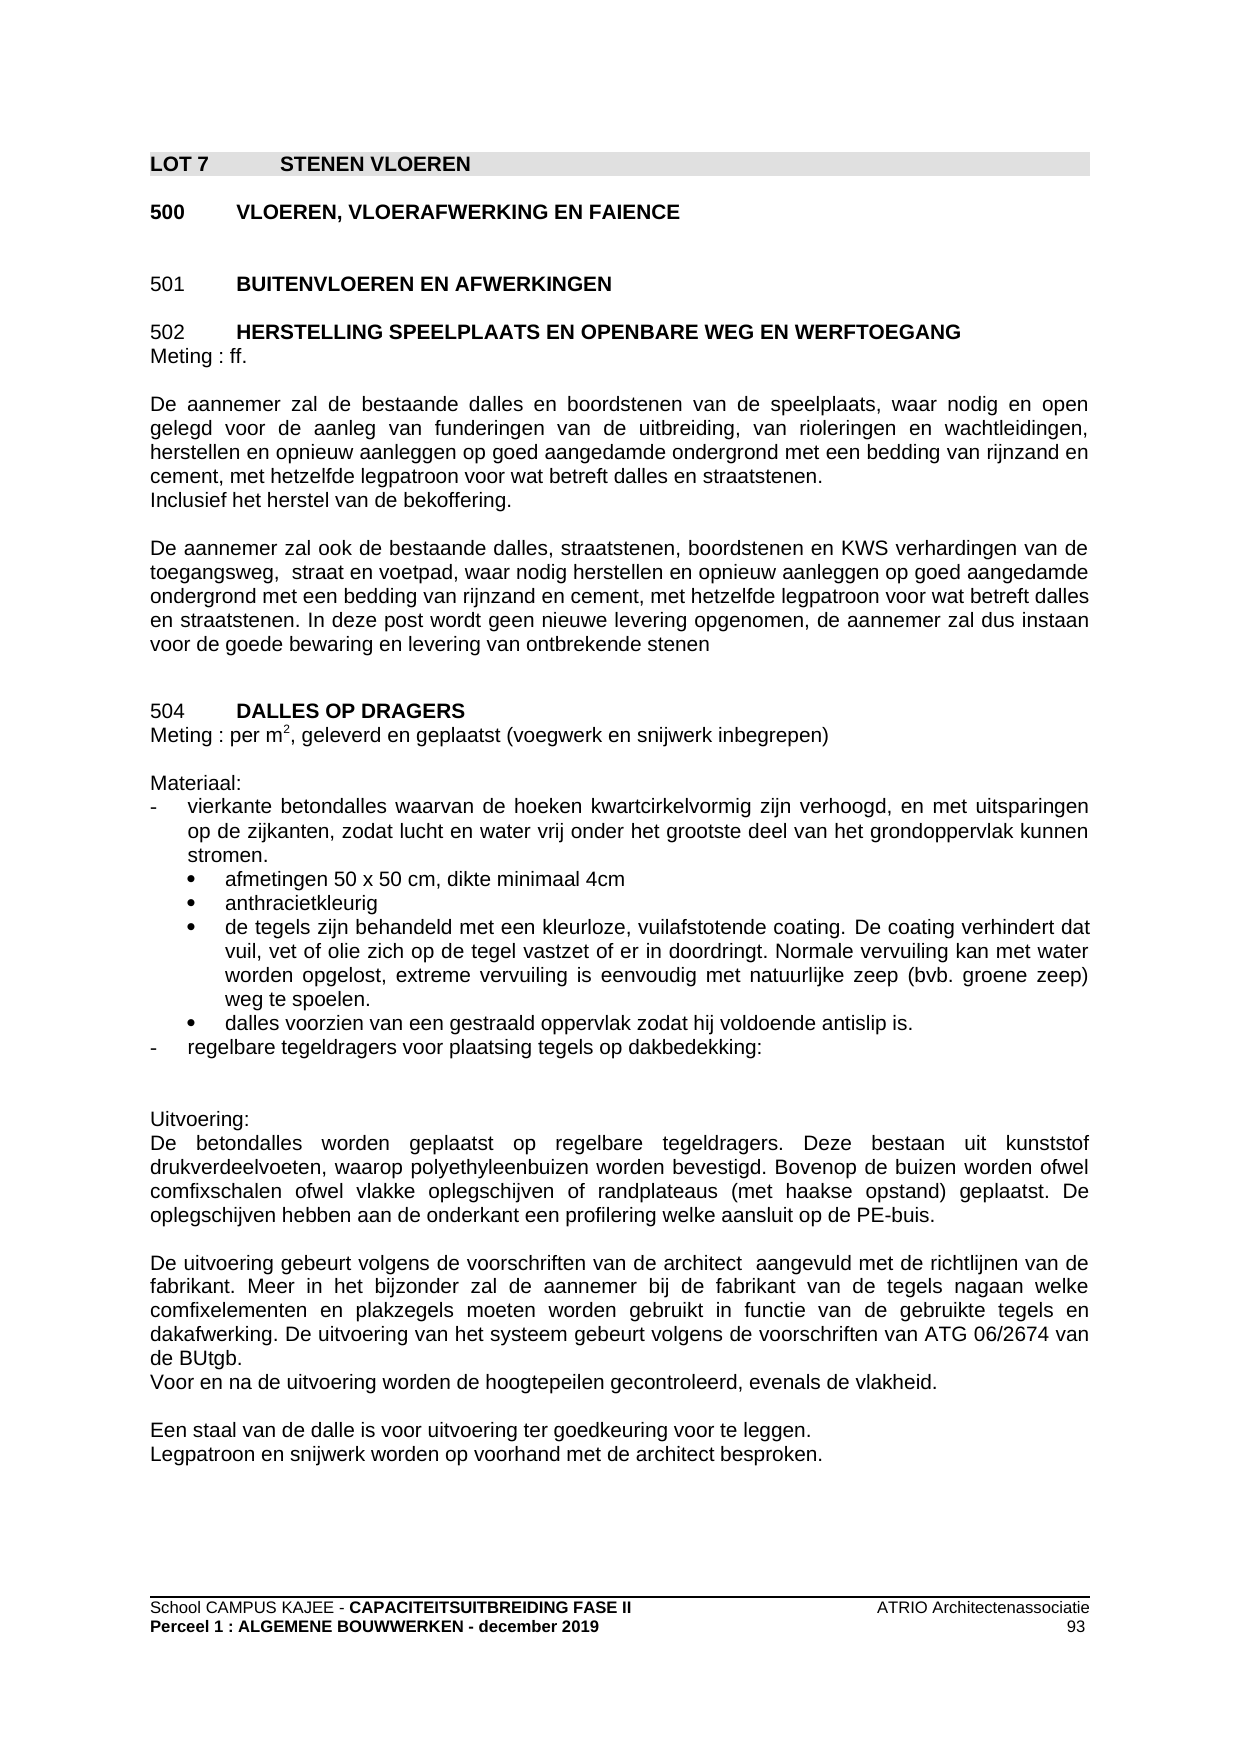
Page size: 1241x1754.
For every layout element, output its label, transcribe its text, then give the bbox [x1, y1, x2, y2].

list anthracietkleurig [187, 890, 1090, 914]
list dalles voorzien van een gestraald oppervlak zodat hij voldoende antislip is. [187, 1010, 1090, 1034]
text Meting : per m2, geleverd en geplaatst (voegwerk en snijwerk inbegrepen) [150, 722, 1090, 746]
text Een staal van de dalle is voor uitvoering ter goedkeuring voor te leggen. [150, 1418, 1090, 1442]
subtitle 500 VLOEREN, VLOERAFWERKING EN FAIENCE [150, 200, 1090, 224]
subtitle 502 HERSTELLING SPEELPLAATS EN OPENBARE WEG EN WERFTOEGANG [150, 320, 1090, 344]
text De aannemer zal de bestaande dalles en boordstenen van de speelplaats, waar nodig en open gelegd voor de aanleg van funderingen van de uitbreiding, van rioleringen en wachtleidingen, herstellen en opnieuw aanleggen op goed aangedamde ondergrond met een bedding van rijnzand en cement, met hetzelfde legpatroon voor wat betreft dalles en straatstenen. [150, 392, 1090, 488]
text De uitvoering gebeurt volgens de voorschriften van de architect aangevuld met de richtlijnen van de fabrikant. Meer in het bijzonder zal de aannemer bij de fabrikant van de tegels nagaan welke comfixelementen en plakzegels moeten worden gebruikt in functie van de gebruikte tegels en dakafwerking. De uitvoering van het systeem gebeurt volgens de voorschriften van ATG 06/2674 van de BUtgb. [150, 1250, 1090, 1370]
text Legpatroon en snijwerk worden op voorhand met de architect besproken. [150, 1442, 1090, 1466]
text Inclusief het herstel van de bekoffering. [150, 488, 1090, 512]
list vierkante betondalles waarvan de hoeken kwartcirkelvormig zijn verhoogd, en met uitsparingen op de zijkanten, zodat lucht en water vrij onder het grootste deel van het grondoppervlak kunnen stromen. [150, 794, 1090, 866]
text De betondalles worden geplaatst op regelbare tegeldragers. Deze bestaan uit kunststof drukverdeelvoeten, waarop polyethyleenbuizen worden bevestigd. Bovenop de buizen worden ofwel comfixschalen ofwel vlakke oplegschijven of randplateaus (met haakse opstand) geplaatst. De oplegschijven hebben aan de onderkant een profilering welke aansluit op de PE-buis. [150, 1131, 1090, 1226]
text Uitvoering: [150, 1107, 1090, 1131]
list de tegels zijn behandeld met een kleurloze, vuilafstotende coating. De coating verhindert dat vuil, vet of olie zich op de tegel vastzet of er in doordringt. Normale vervuiling kan met water worden opgelost, extreme vervuiling is eenvoudig met natuurlijke zeep (bvb. groene zeep) weg te spoelen. [187, 914, 1090, 1010]
text De aannemer zal ook de bestaande dalles, straatstenen, boordstenen en KWS verhardingen van de toegangsweg, straat en voetpad, waar nodig herstellen en opnieuw aanleggen op goed aangedamde ondergrond met een bedding van rijnzand en cement, met hetzelfde legpatroon voor wat betreft dalles en straatstenen. In deze post wordt geen nieuwe levering opgenomen, de aannemer zal dus instaan voor de goede bewaring en levering van ontbrekende stenen [150, 536, 1090, 655]
subtitle 501 BUITENVLOEREN EN AFWERKINGEN [150, 272, 1090, 296]
text Materiaal: [150, 770, 1090, 794]
subtitle 504 DALLES OP DRAGERS [150, 698, 1090, 722]
text LOT 7 STENEN VLOEREN [150, 152, 1090, 176]
text Meting : ff. [150, 344, 1090, 368]
list afmetingen 50 x 50 cm, dikte minimaal 4cm [187, 866, 1090, 890]
list regelbare tegeldragers voor plaatsing tegels op dakbedekking: [150, 1034, 1090, 1059]
text Voor en na de uitvoering worden de hoogtepeilen gecontroleerd, evenals de vlakheid. [150, 1370, 1090, 1394]
